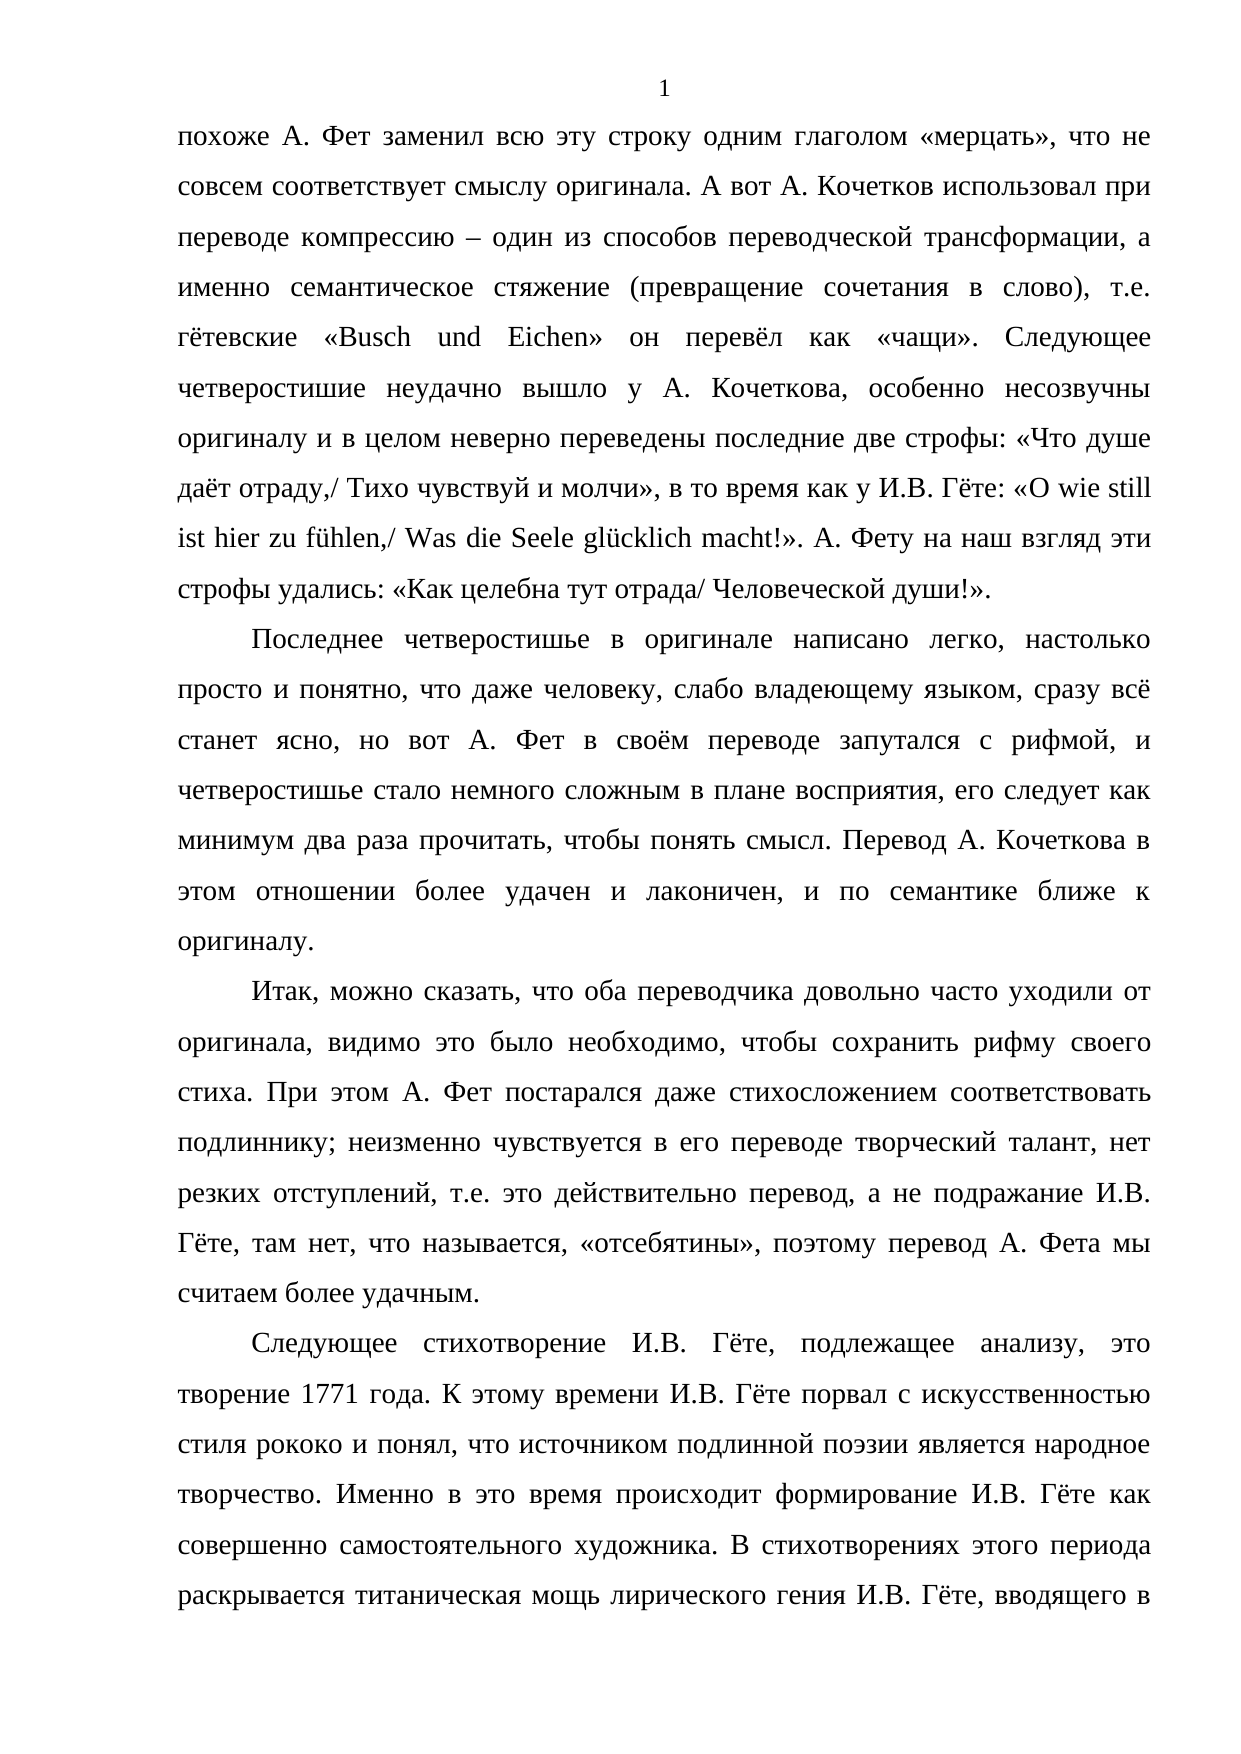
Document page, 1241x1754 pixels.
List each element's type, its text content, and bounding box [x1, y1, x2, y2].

text Итак, можно сказать, что оба переводчика довольно часто уходили от оригинала, видимо это было необходимо, чтобы сохранить рифму своего стиха. При этом А. Фет постарался даже стихосложением соответствовать подлиннику; неизменно чувствуется в его переводе творческий талант, нет резких отступлений, т.е. это действительно перевод, а не подражание И.В. Гёте, там нет, что называется, «отсебятины», поэтому перевод А. Фета мы считаем более удачным. [177, 973, 1152, 1309]
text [177, 118, 1152, 604]
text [177, 1326, 1152, 1611]
text Последнее четверостишье в оригинале написано легко, настолько просто и понятно, что даже человеку, слабо владеющему языком, сразу всё станет ясно, но вот А. Фет в своём переводе запутался с рифмой, и четверостишье стало немного сложным в плане восприятия, его следует как минимум два раза прочитать, чтобы понять смысл. Перевод А. Кочеткова в этом отношении более удачен и лаконичен, и по семантике ближе к оригиналу. [177, 621, 1152, 957]
